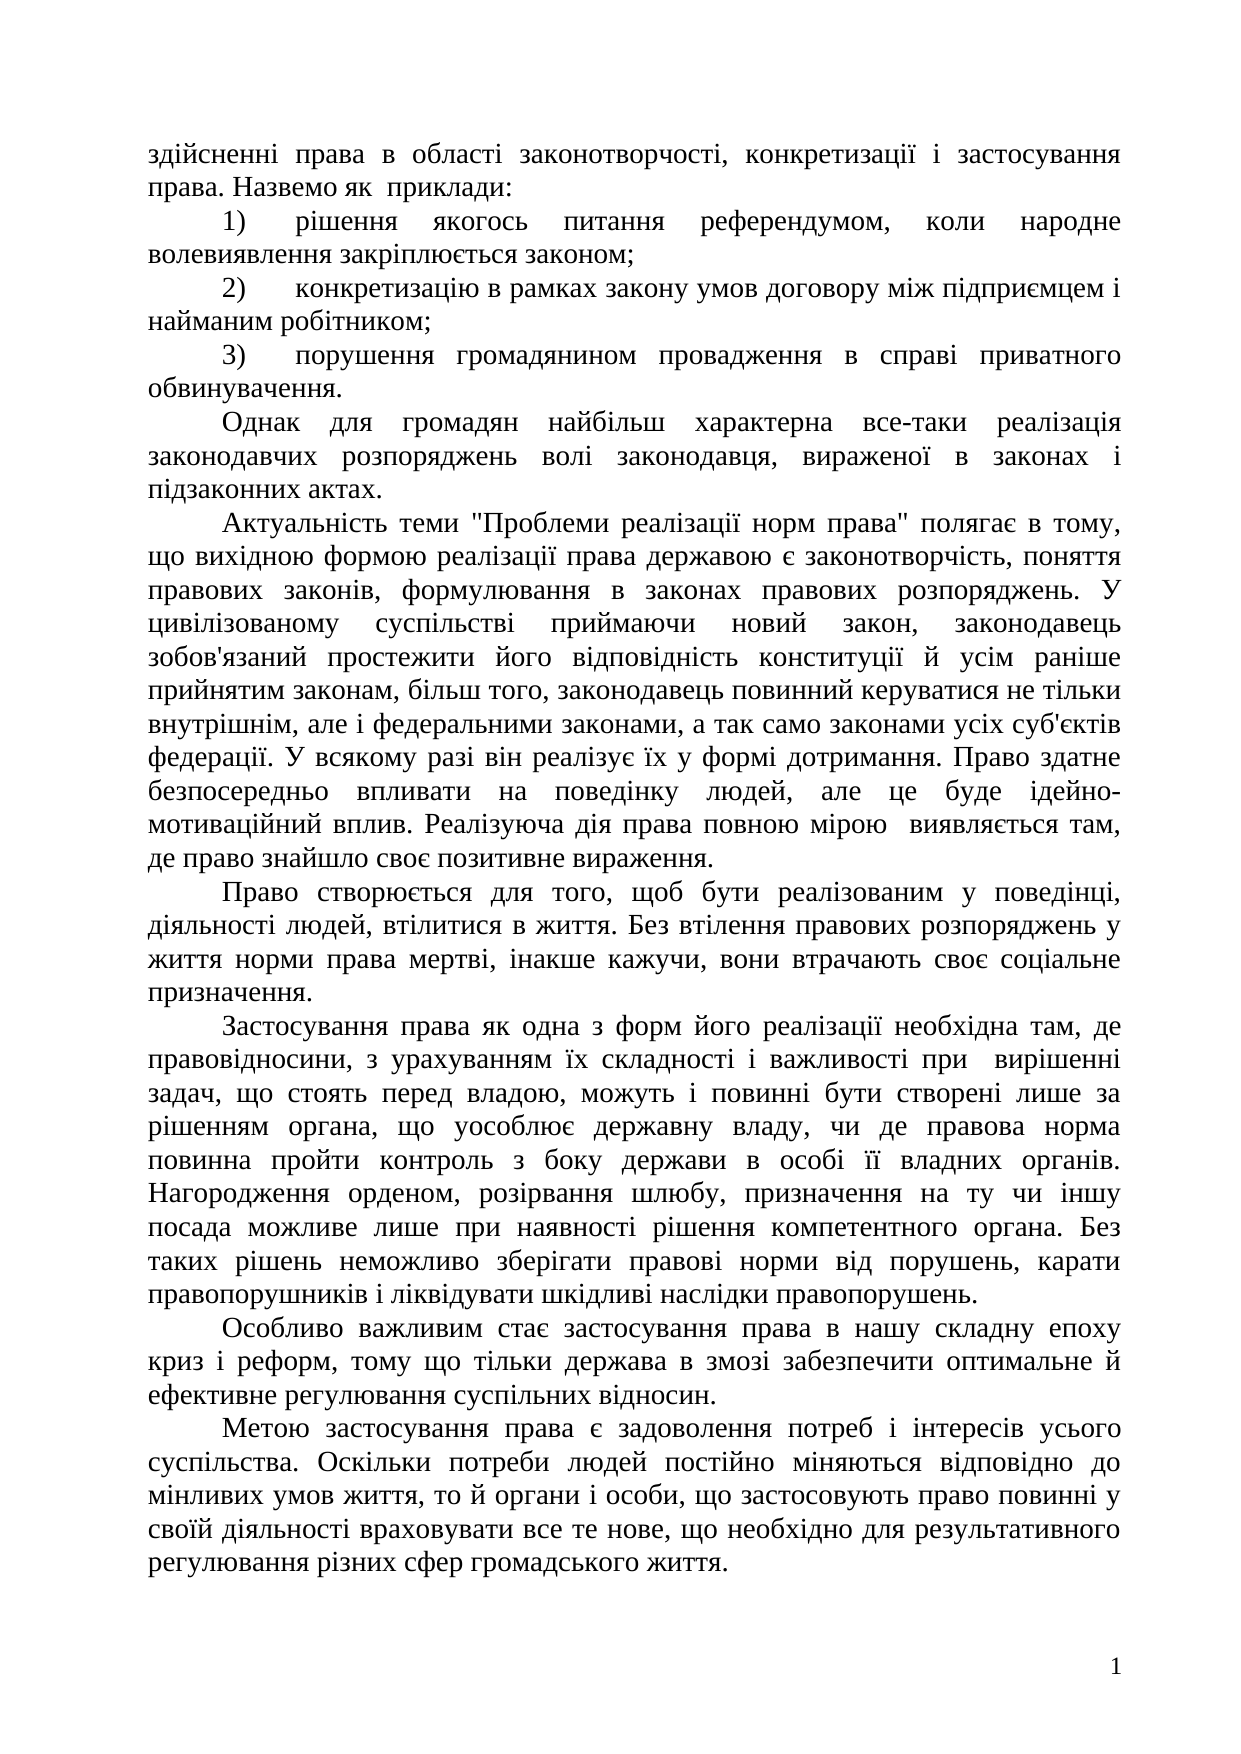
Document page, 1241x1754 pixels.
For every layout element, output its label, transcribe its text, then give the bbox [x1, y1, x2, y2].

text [148, 136, 1122, 203]
text Метою застосування права є задоволення потреб і інтересів усього суспільства. Оскільки потреби людей постійно міняються відповідно до мінливих умов життя, то й органи і особи, що застосовують право повинні у своїй діяльності враховувати все те нове, що необхідно для результативного регулювання різних сфер громадського життя. [148, 1410, 1122, 1578]
text 2) конкретизацію в рамках закону умов договору між підприємцем і найманим робітником; [148, 270, 1122, 337]
text Однак для громадян найбільш характерна все-таки реалізація законодавчих розпоряджень волі законодавця, вираженої в законах і підзаконних актах. [148, 404, 1122, 505]
text 1) рішення якогось питання референдумом, коли народне волевиявлення закріплюється законом; [148, 203, 1122, 270]
text Актуальність теми "Проблеми реалізації норм права" полягає в тому, що вихідною формою реалізації права державою є законотворчість, поняття правових законів, формулювання в законах правових розпоряджень. У цивілізованому суспільстві приймаючи новий закон, законодавець зобов'язаний простежити його відповідність конституції й усім раніше прийнятим законам, більш того, законодавець повинний керуватися не тільки внутрішнім, але і федеральними законами, а так само законами усіх суб'єктів федерації. У всякому разі він реалізує їх у формі дотримання. Право здатне безпосередньо впливати на поведінку людей, але це буде ідейно-мотиваційний вплив. Реалізуюча дія права повною мірою виявляється там, де право знайшло своє позитивне вираження. [148, 505, 1122, 874]
text Застосування права як одна з форм його реалізації необхідна там, де правовідносини, з урахуванням їх складності і важливості при вирішенні задач, що стоять перед владою, можуть і повинні бути створені лише за рішенням органа, що уособлює державну владу, чи де правова норма повинна пройти контроль з боку держави в особі її владних органів. Нагородження орденом, розірвання шлюбу, призначення на ту чи іншу посада можливе лише при наявності рішення компетентного органа. Без таких рішень неможливо зберігати правові норми від порушень, карати правопорушників і ліквідувати шкідливі наслідки правопорушень. [148, 1008, 1122, 1310]
text Право створюється для того, щоб бути реалізованим у поведінці, діяльності людей, втілитися в життя. Без втілення правових розпоряджень у життя норми права мертві, інакше кажучи, вони втрачають своє соціальне призначення. [148, 874, 1122, 1008]
text 3) порушення громадянином провадження в справі приватного обвинувачення. [148, 337, 1122, 404]
text Особливо важливим стає застосування права в нашу складну епоху криз і реформ, тому що тільки держава в змозі забезпечити оптимальне й ефективне регулювання суспільних відносин. [148, 1310, 1122, 1410]
